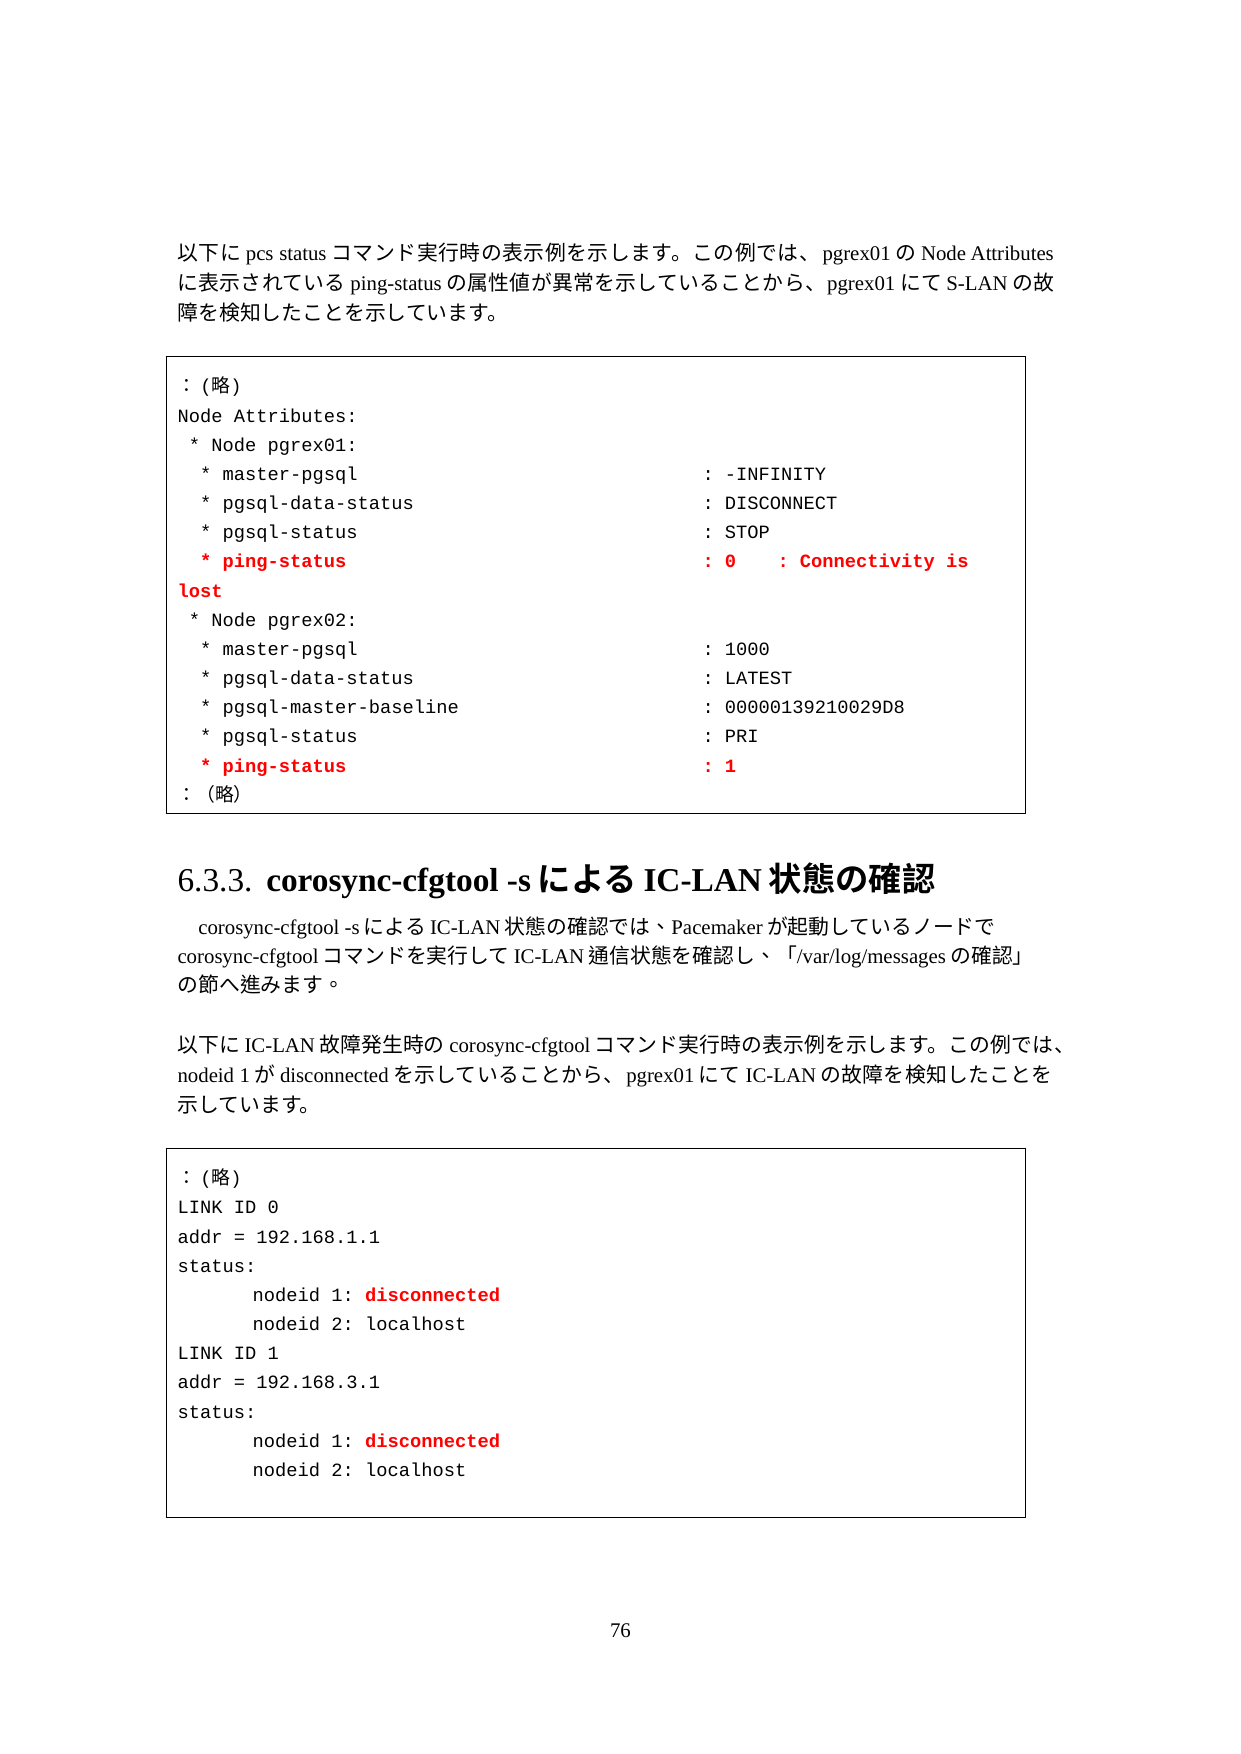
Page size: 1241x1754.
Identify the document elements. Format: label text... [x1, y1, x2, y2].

text 以下にIC-LAN故障発生時のcorosync-cfgtoolコマンド実行時の表示例を示します。この例では、nodeid 1がdisconnectedを示していることから、pgrex01にてIC-LANの故障を検知したことを示しています。 [177, 1028, 1054, 1118]
text corosync-cfgtool -sによるIC-LAN状態の確認では、Pacemakerが起動しているノードでcorosync-cfgtoolコマンドを実行してIC-LAN通信状態を確認し、「/var/log/messagesの確認」の節へ進みます。 [177, 911, 1054, 999]
table_header ： (略) LINK ID 0 addr = 192.168.1.1 status: nodeid 1: disconnected nodeid 2: localhost LINK ID 1 addr = 192.168.3.1 status: nodeid 1: disconnected nodeid 2: localhost [167, 1149, 1025, 1517]
subtitle corosync-cfgtool -sによるIC-LAN状態の確認 [177, 855, 1063, 901]
text 以下にpcs statusコマンド実行時の表示例を示します。この例では、pgrex01のNode Attributesに表示されているping-statusの属性値が異常を示していることから、pgrex01にてS-LANの故障を検知したことを示しています。 [177, 236, 1054, 327]
table_header ： (略) Node Attributes: * Node pgrex01: * master-pgsql : -INFINITY * pgsql-data-status : DISCONNECT * pgsql-status : STOP * ping-status : 0 : Connectivity is lost * Node pgrex02: * master-pgsql : 1000 * pgsql-data-status : LATEST * pgsql-master-baseline : 00000139210029D8 * pgsql-status : PRI * ping-status : 1 ：（略） [167, 357, 1025, 813]
